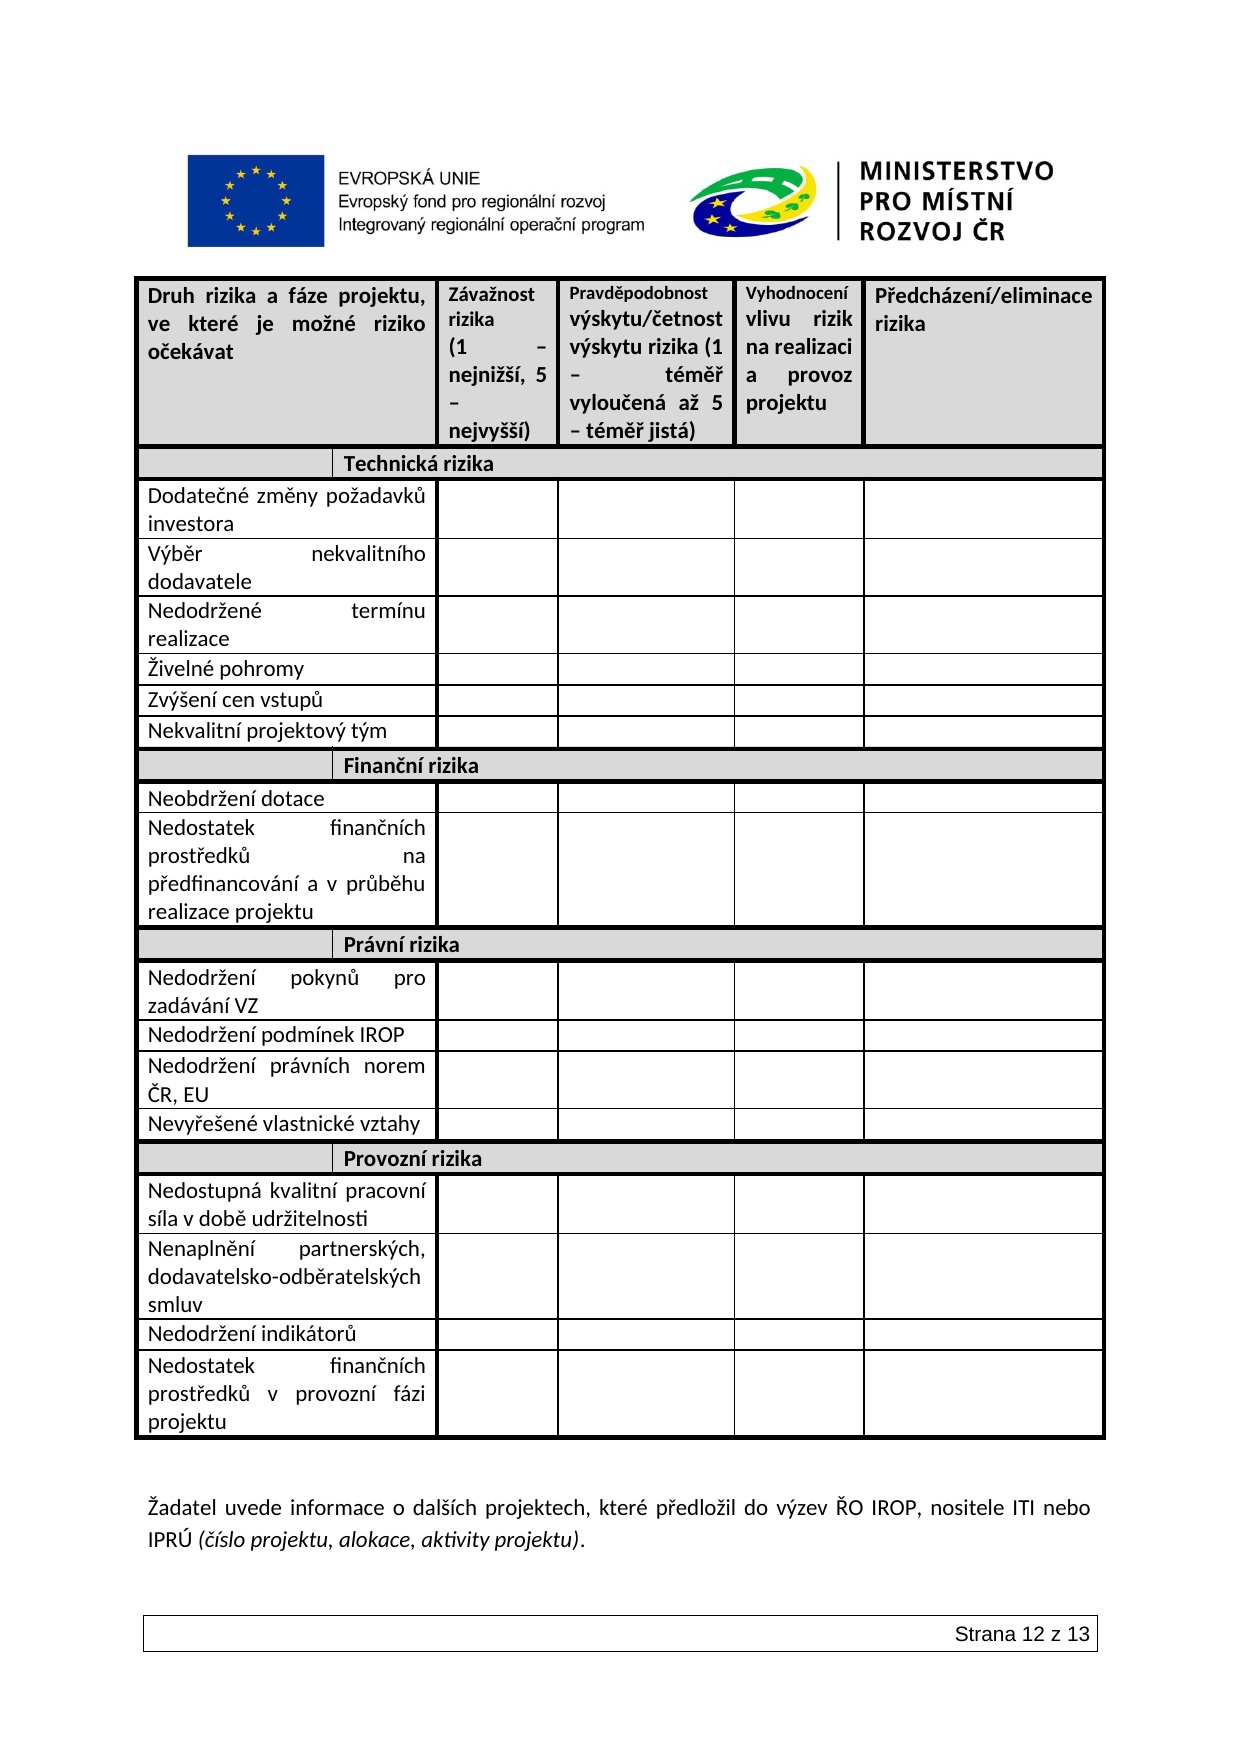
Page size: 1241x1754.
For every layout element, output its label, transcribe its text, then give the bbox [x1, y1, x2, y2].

table_cell Nedodržení podmínek IROP [139, 1021, 435, 1050]
table_cell [139, 1144, 332, 1172]
table_cell [439, 539, 557, 595]
table_cell [559, 813, 734, 925]
table_cell Nenaplnění partnerských, dodavatelsko-odběratelských smluv [139, 1234, 435, 1318]
table_cell [865, 1052, 1102, 1108]
table_cell [735, 1109, 863, 1139]
table_cell [439, 963, 557, 1019]
table_cell [865, 963, 1102, 1019]
table_cell [559, 717, 734, 746]
table_cell [865, 654, 1102, 684]
table_cell Technická rizika [333, 449, 1102, 477]
table_cell Nevyřešené vlastnické vztahy [139, 1109, 435, 1139]
table_cell [439, 784, 557, 812]
table_cell [559, 1176, 734, 1232]
table_cell Nedostatek finančních prostředků na předfinancování a v průběhu realizace projektu [139, 813, 435, 925]
table_cell [735, 1234, 863, 1318]
table_cell [735, 813, 863, 925]
table_cell [139, 751, 332, 779]
table_cell [439, 1021, 557, 1050]
table_cell [865, 1351, 1102, 1435]
table_cell Nedodržení pokynů pro zadávání VZ [139, 963, 435, 1019]
table_cell [559, 963, 734, 1019]
table_cell [735, 686, 863, 715]
table_cell [735, 1176, 863, 1232]
table_header Vyhodnocení vlivu rizik na realizaci a provoz projektu [737, 281, 861, 444]
table_cell [559, 539, 734, 595]
table_cell [735, 717, 863, 746]
table_cell [559, 1109, 734, 1139]
table_cell [559, 1351, 734, 1435]
table_cell Provozní rizika [333, 1144, 1102, 1172]
table_cell [735, 539, 863, 595]
table_cell Nedostatek finančních prostředků v provozní fázi projektu [139, 1351, 435, 1435]
table_cell [439, 1351, 557, 1435]
table_cell [559, 1320, 734, 1349]
table_cell [559, 654, 734, 684]
table_header Druh rizika a fáze projektu, ve které je možné riziko očekávat [139, 281, 435, 444]
table_cell [439, 597, 557, 653]
table_cell [439, 1052, 557, 1108]
table_cell [865, 481, 1102, 537]
table_cell Právní rizika [333, 930, 1102, 958]
table_cell [439, 1109, 557, 1139]
table_cell [439, 686, 557, 715]
table_cell [139, 930, 332, 958]
table_cell Nedodržené termínu realizace [139, 597, 435, 653]
table_cell [439, 1176, 557, 1232]
text Žadatel uvede informace o dalších projektech, které předložil do výzev ŘO IROP, nositele ITI nebo IPRÚ (číslo projektu, alokace, aktivity projektu). [148, 1493, 1093, 1553]
table_cell Dodatečné změny požadavků investora [139, 481, 435, 537]
table_cell Živelné pohromy [139, 654, 435, 684]
table_cell [559, 597, 734, 653]
table_cell [439, 717, 557, 746]
table_cell [865, 784, 1102, 812]
table_header Závažnost rizika (1 – nejnižší, 5 – nejvyšší) [439, 281, 556, 444]
table_cell [735, 481, 863, 537]
table_cell Nekvalitní projektový tým [139, 717, 435, 746]
table_cell [559, 686, 734, 715]
table_cell [735, 1021, 863, 1050]
table_cell [865, 1109, 1102, 1139]
table_cell Zvýšení cen vstupů [139, 686, 435, 715]
table_cell [735, 654, 863, 684]
table_cell [559, 1021, 734, 1050]
table_header Pravděpodobnost výskytu/četnost výskytu rizika (1 – téměř vyloučená až 5 – téměř jistá) [560, 281, 732, 444]
table_cell [865, 1234, 1102, 1318]
table_cell [439, 1234, 557, 1318]
table_cell Nedodržení právních norem ČR, EU [139, 1052, 435, 1108]
table_cell Nedostupná kvalitní pracovní síla v době udržitelnosti [139, 1176, 435, 1232]
table_cell [865, 597, 1102, 653]
table_cell Nedodržení indikátorů [139, 1320, 435, 1349]
table_cell [439, 654, 557, 684]
table_cell [865, 686, 1102, 715]
table_cell [559, 481, 734, 537]
table_cell Výběr nekvalitního dodavatele [139, 539, 435, 595]
table_cell [439, 481, 557, 537]
table_cell [735, 597, 863, 653]
table_cell [865, 717, 1102, 746]
table_cell Finanční rizika [333, 751, 1102, 779]
table_cell [735, 1351, 863, 1435]
table_cell [559, 784, 734, 812]
table_cell Neobdržení dotace [139, 784, 435, 812]
table_cell [735, 1320, 863, 1349]
table_cell [139, 449, 332, 477]
table_cell [865, 1320, 1102, 1349]
picture [157, 123, 1083, 276]
table_cell [735, 1052, 863, 1108]
table_cell [439, 813, 557, 925]
table_cell [865, 1176, 1102, 1232]
table_cell [559, 1052, 734, 1108]
table_cell [559, 1234, 734, 1318]
table_cell [735, 784, 863, 812]
table_cell [865, 1021, 1102, 1050]
table_cell [865, 539, 1102, 595]
table_header Předcházení/eliminace rizika [866, 281, 1102, 444]
table_cell [439, 1320, 557, 1349]
table_cell [865, 813, 1102, 925]
table_cell [735, 963, 863, 1019]
